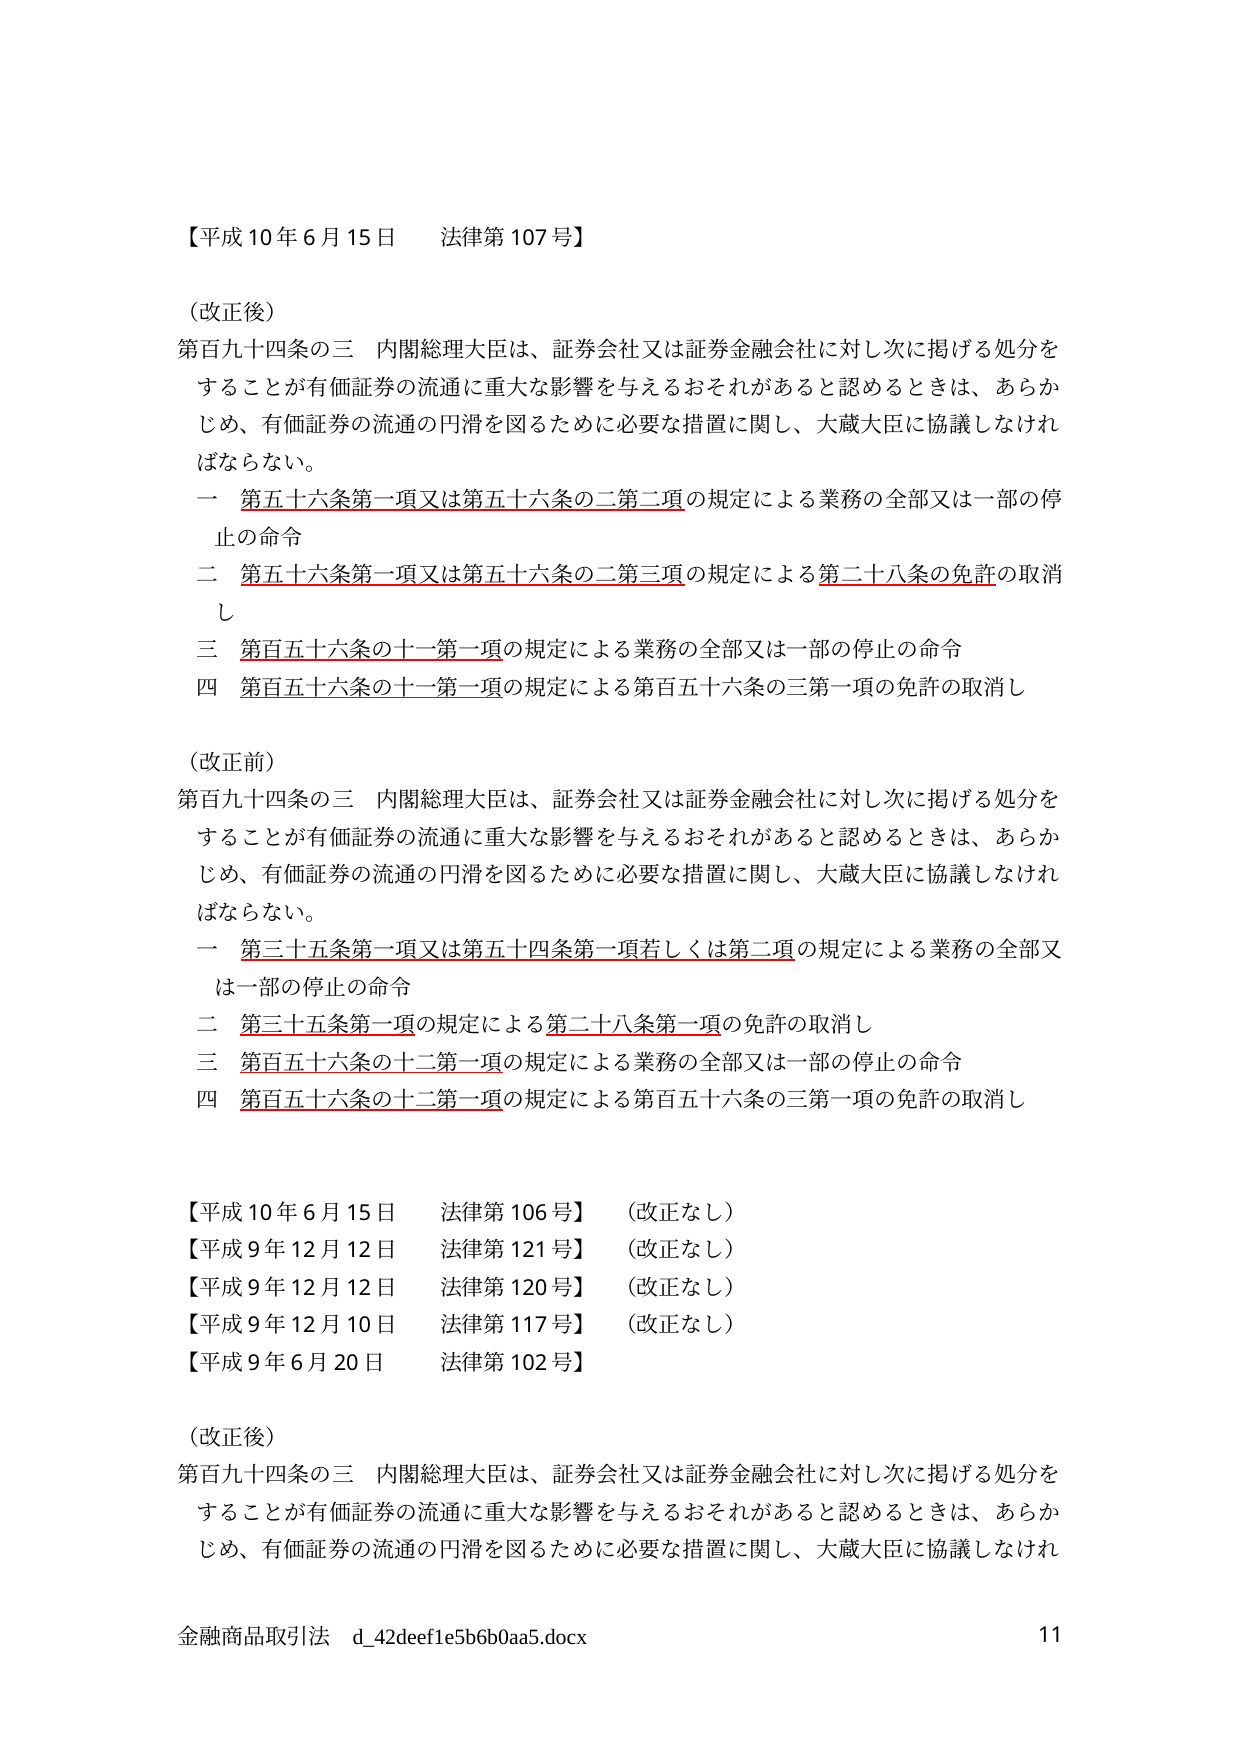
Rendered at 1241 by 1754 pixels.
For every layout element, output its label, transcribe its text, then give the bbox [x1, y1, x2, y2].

text 【平成10年6月15日 法律第107号】 [177, 217, 1063, 254]
text 【平成9年12月10日 法律第117号】 （改正なし） [177, 1304, 1063, 1342]
text 【平成9年12月12日 法律第120号】 （改正なし） [177, 1267, 1063, 1304]
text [196, 479, 1063, 554]
text 二 第五十六条第一項又は第五十六条の二第三項の規定による第二十八条の免許の取消し [196, 554, 1063, 629]
text （改正後） [177, 1417, 1063, 1454]
text 第百九十四条の三 内閣総理大臣は、証券会社又は証券金融会社に対し次に掲げる処分をすることが有価証券の流通に重大な影響を与えるおそれがあると認めるときは、あらかじめ、有価証券の流通の円滑を図るために必要な措置に関し、大蔵大臣に協議しなければならない。 [177, 329, 1063, 479]
text 四 第百五十六条の十二第一項の規定による第百五十六条の三第一項の免許の取消し [196, 1079, 1063, 1117]
text 【平成9年6月20日 法律第102号】 [177, 1342, 1063, 1379]
text 第百九十四条の三 内閣総理大臣は、証券会社又は証券金融会社に対し次に掲げる処分をすることが有価証券の流通に重大な影響を与えるおそれがあると認めるときは、あらかじめ、有価証券の流通の円滑を図るために必要な措置に関し、大蔵大臣に協議しなければならない。 [177, 779, 1063, 929]
text （改正後） [177, 292, 1063, 329]
text 【平成9年12月12日 法律第121号】 （改正なし） [177, 1229, 1063, 1267]
text 一 第三十五条第一項又は第五十四条第一項若しくは第二項の規定による業務の全部又は一部の停止の命令 [196, 929, 1063, 1004]
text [177, 1454, 1063, 1567]
text 【平成10年6月15日 法律第106号】 （改正なし） [177, 1192, 1063, 1229]
text （改正前） [177, 742, 1063, 779]
text 三 第百五十六条の十一第一項の規定による業務の全部又は一部の停止の命令 [196, 629, 1063, 667]
text 三 第百五十六条の十二第一項の規定による業務の全部又は一部の停止の命令 [196, 1042, 1063, 1079]
text 四 第百五十六条の十一第一項の規定による第百五十六条の三第一項の免許の取消し [196, 667, 1063, 704]
text 二 第三十五条第一項の規定による第二十八条第一項の免許の取消し [196, 1004, 1063, 1042]
